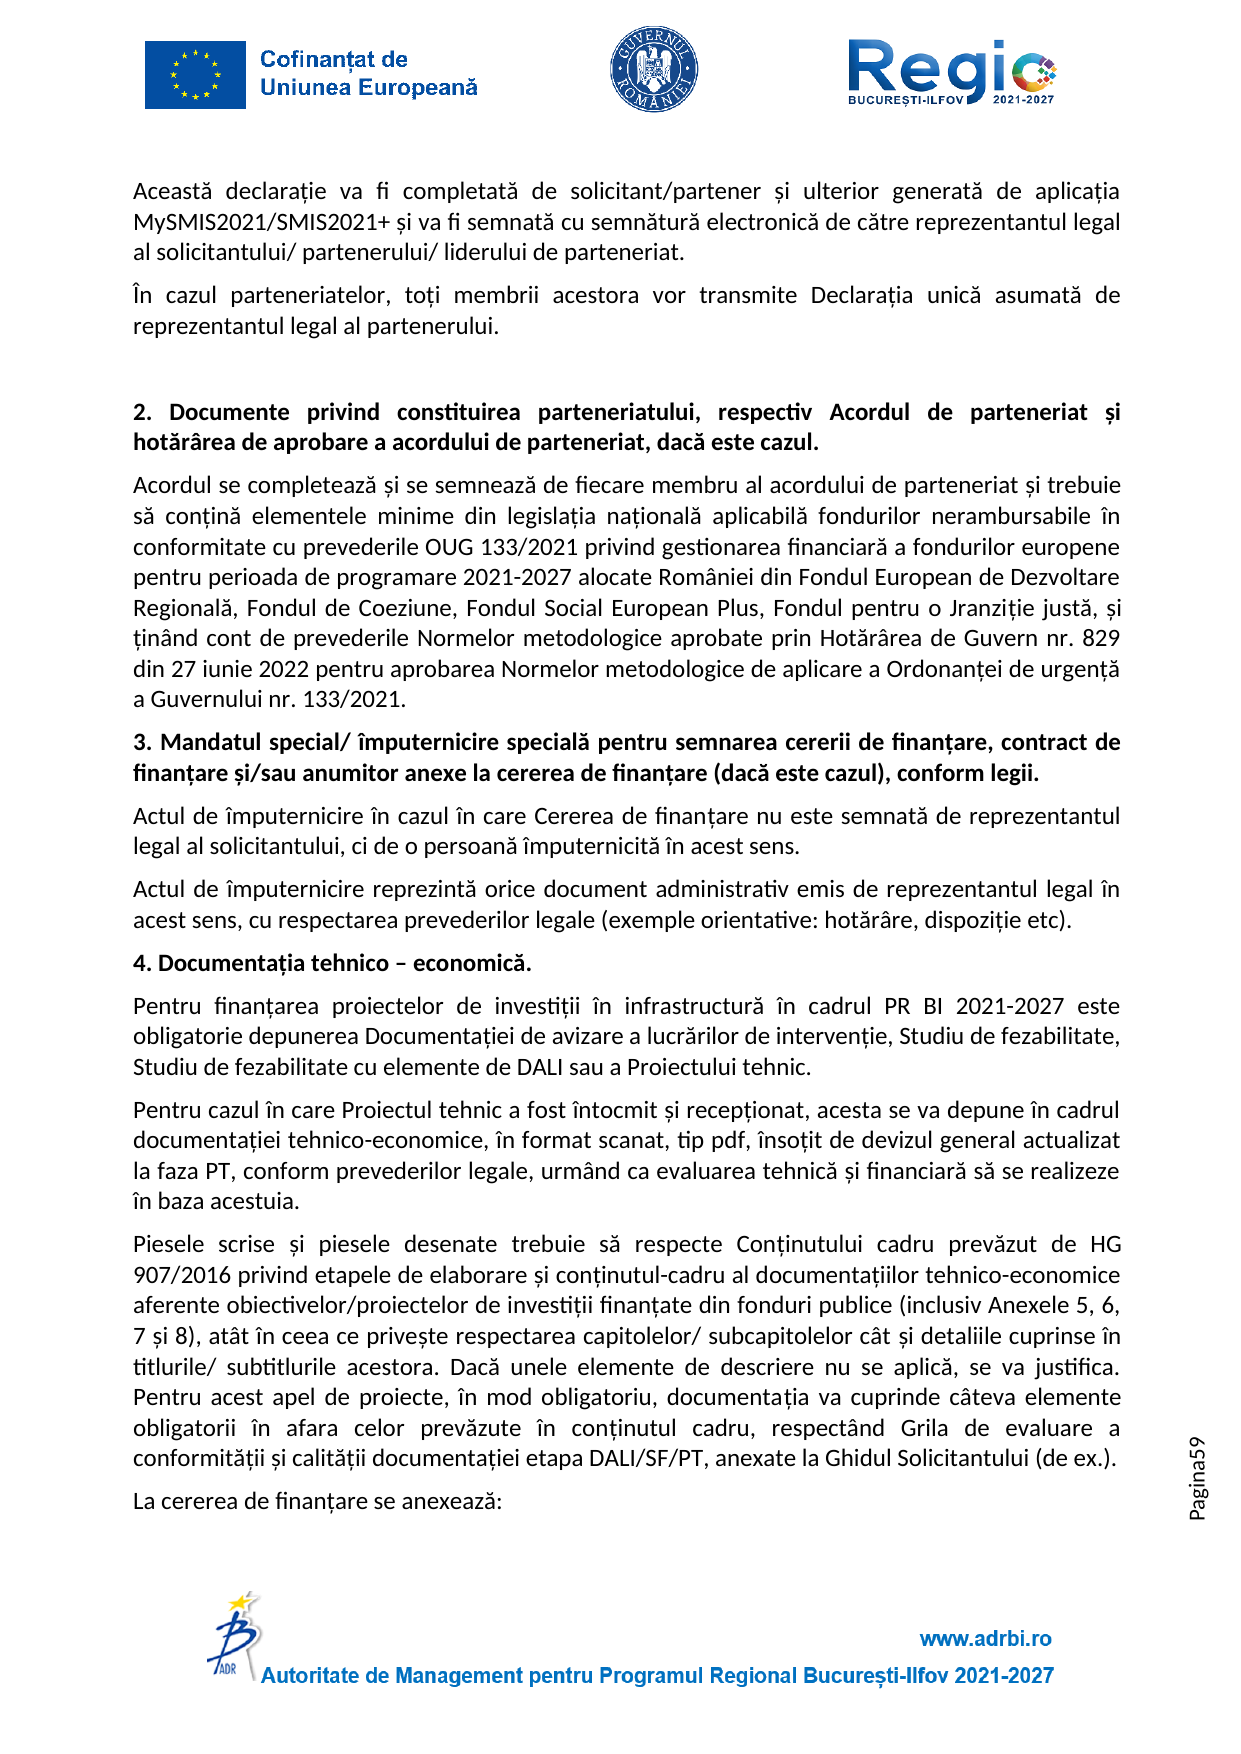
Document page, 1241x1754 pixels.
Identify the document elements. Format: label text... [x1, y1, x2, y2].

text Piesele scrise şi piesele desenate trebuie să respecte Conţinutului cadru prevăzut de HG 907/2016 privind etapele de elaborare și conținutul-cadru al documentațiilor tehnico-economice aferente obiectivelor/proiectelor de investiții finanțate din fonduri publice (inclusiv Anexele 5, 6, 7 şi 8), atât în ceea ce priveşte respectarea capitolelor/ subcapitolelor cât şi detaliile cuprinse în titlurile/ subtitlurile acestora. Dacă unele elemente de descriere nu se aplică, se va justifica. Pentru acest apel de proiecte, în mod obligatoriu, documentaţia va cuprinde câteva elemente obligatorii în afara celor prevăzute în conţinutul cadru, respectând Grila de evaluare a conformităţii şi calităţii documentaţiei etapa DALI/SF/PT, anexate la Ghidul Solicitantului (de ex.). [133, 1228, 1122, 1473]
text În cazul parteneriatelor, toți membrii acestora vor transmite Declarația unică asumată de reprezentantul legal al partenerului. [133, 279, 1122, 341]
picture [141, 24, 1086, 113]
text 2. Documente privind constituirea parteneriatului, respectiv Acordul de parteneriat și hotărârea de aprobare a acordului de parteneriat, dacă este cazul. [133, 396, 1122, 457]
text 4. Documentația tehnico – economică. [133, 947, 1122, 977]
text La cererea de finanțare se anexează: [133, 1485, 1122, 1516]
picture [167, 1588, 1094, 1700]
text Pentru cazul în care Proiectul tehnic a fost întocmit și recepționat, acesta se va depune în cadrul documentației tehnico-economice, în format scanat, tip pdf, însoțit de devizul general actualizat la faza PT, conform prevederilor legale, urmând ca evaluarea tehnică și financiară să se realizeze în baza acestuia. [133, 1094, 1122, 1216]
text Actul de împuternicire reprezintă orice document administrativ emis de reprezentantul legal în acest sens, cu respectarea prevederilor legale (exemple orientative: hotărâre, dispoziție etc). [133, 873, 1122, 934]
text Actul de împuternicire în cazul în care Cererea de finanţare nu este semnată de reprezentantul legal al solicitantului, ci de o persoană împuternicită în acest sens. [133, 800, 1122, 861]
text Pentru finanțarea proiectelor de investiții în infrastructură în cadrul PR BI 2021-2027 este obligatorie depunerea Documentației de avizare a lucrărilor de intervenție, Studiu de fezabilitate, Studiu de fezabilitate cu elemente de DALI sau a Proiectului tehnic. [133, 990, 1122, 1081]
text Această declarație va fi completată de solicitant/partener și ulterior generată de aplicația MySMIS2021/SMIS2021+ și va fi semnată cu semnătură electronică de către reprezentantul legal al solicitantului/ partenerului/ liderului de parteneriat. [133, 175, 1122, 267]
text Acordul se completează şi se semnează de fiecare membru al acordului de parteneriat și trebuie să conțină elementele minime din legislația națională aplicabilă fondurilor nerambursabile în conformitate cu prevederile OUG 133/2021 privind gestionarea financiară a fondurilor europene pentru perioada de programare 2021-2027 alocate României din Fondul European de Dezvoltare Regională, Fondul de Coeziune, Fondul Social European Plus, Fondul pentru o Jranziţie justă, și ținând cont de prevederile Normelor metodologice aprobate prin Hotărârea de Guvern nr. 829 din 27 iunie 2022 pentru aprobarea Normelor metodologice de aplicare a Ordonanței de urgență a Guvernului nr. 133/2021. [133, 469, 1122, 714]
text 3. Mandatul special/ împuternicire specială pentru semnarea cererii de finanțare, contract de finanțare și/sau anumitor anexe la cererea de finanțare (dacă este cazul), conform legii. [133, 726, 1122, 787]
